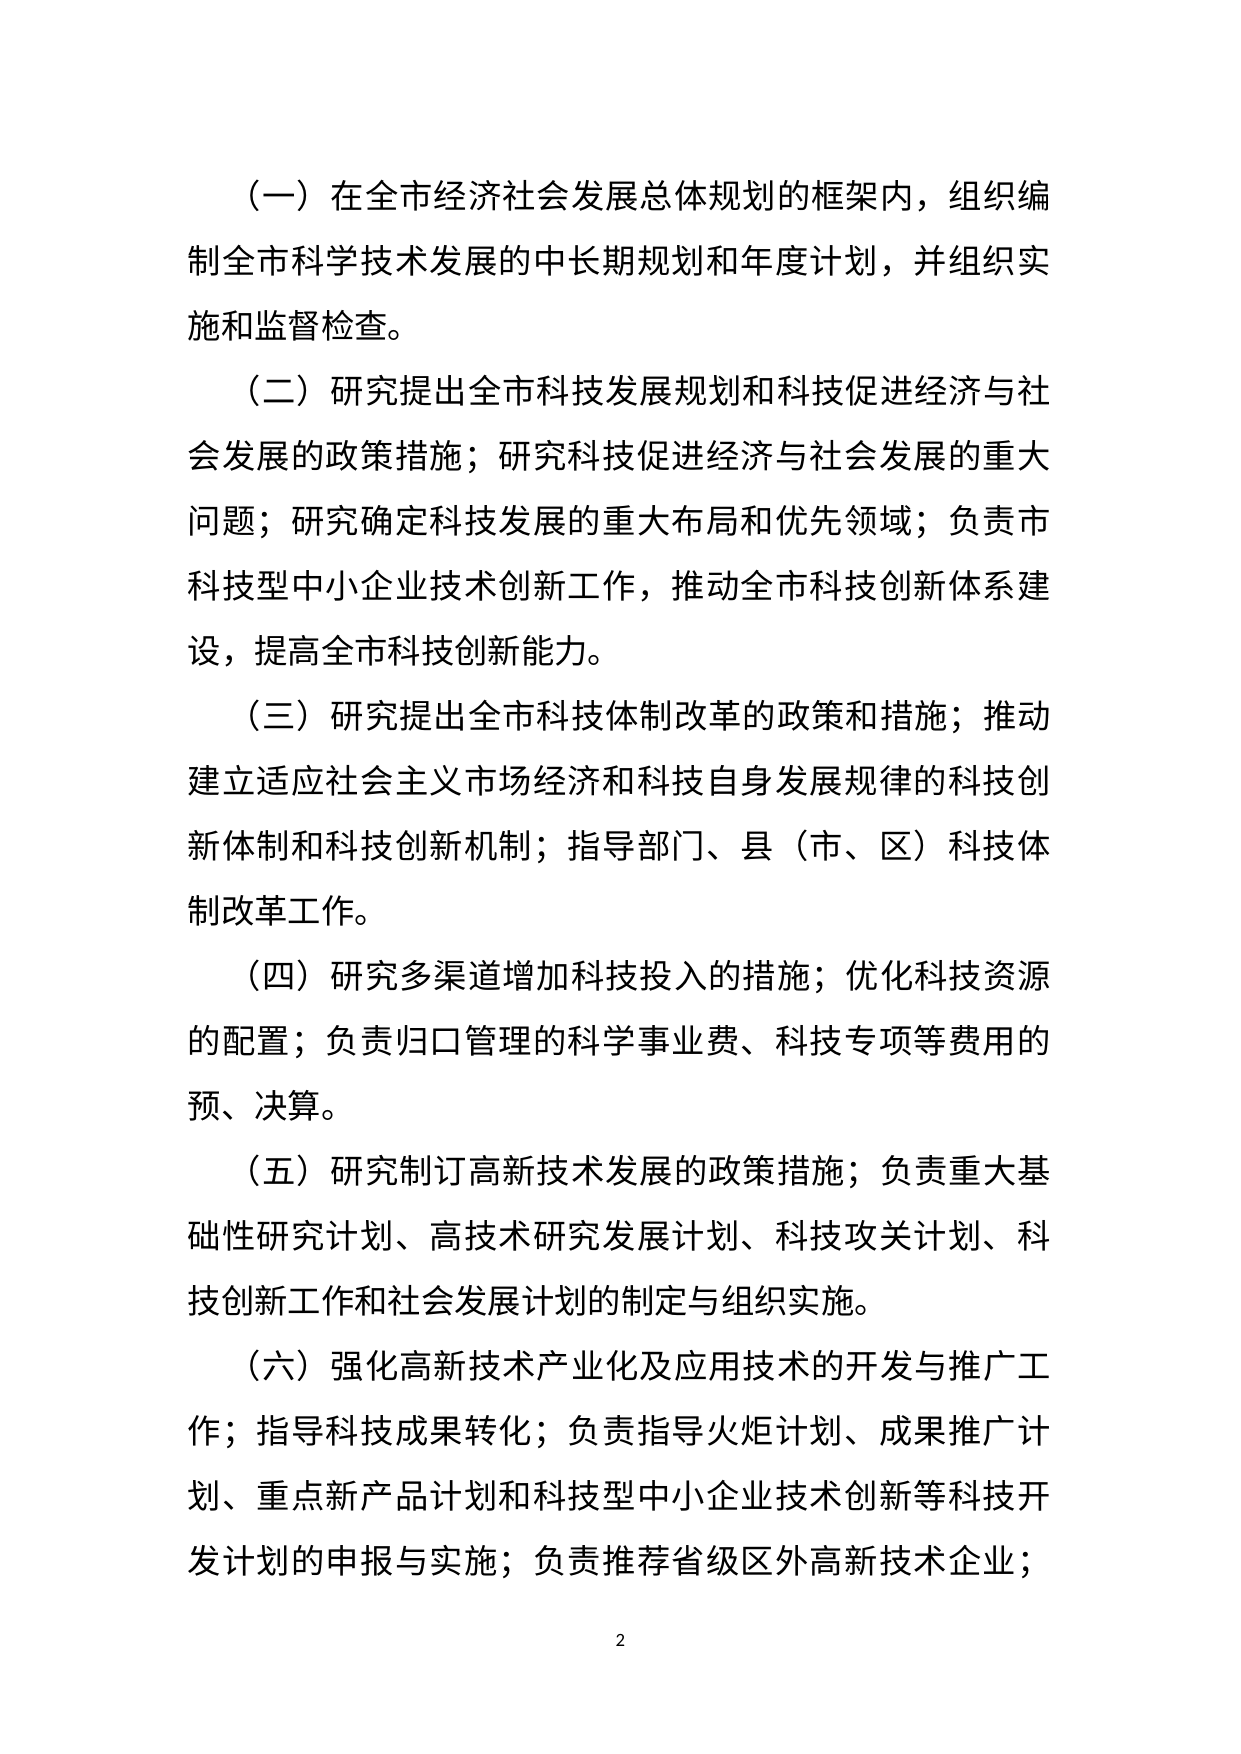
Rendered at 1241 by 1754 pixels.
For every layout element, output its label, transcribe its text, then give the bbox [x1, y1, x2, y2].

text （二）研究提出全市科技发展规划和科技促进经济与社会发展的政策措施；研究科技促进经济与社会发展的重大问题；研究确定科技发展的重大布局和优先领域；负责市科技型中小企业技术创新工作，推动全市科技创新体系建设，提高全市科技创新能力。 [187, 357, 1053, 682]
text （三）研究提出全市科技体制改革的政策和措施；推动建立适应社会主义市场经济和科技自身发展规律的科技创新体制和科技创新机制；指导部门、县（市、区）科技体制改革工作。 [187, 682, 1053, 942]
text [187, 1332, 1053, 1592]
text （四）研究多渠道增加科技投入的措施；优化科技资源的配置；负责归口管理的科学事业费、科技专项等费用的预、决算。 [187, 942, 1053, 1137]
text （一）在全市经济社会发展总体规划的框架内，组织编制全市科学技术发展的中长期规划和年度计划，并组织实施和监督检查。 [187, 162, 1053, 357]
text （五）研究制订高新技术发展的政策措施；负责重大基础性研究计划、高技术研究发展计划、科技攻关计划、科技创新工作和社会发展计划的制定与组织实施。 [187, 1137, 1053, 1332]
